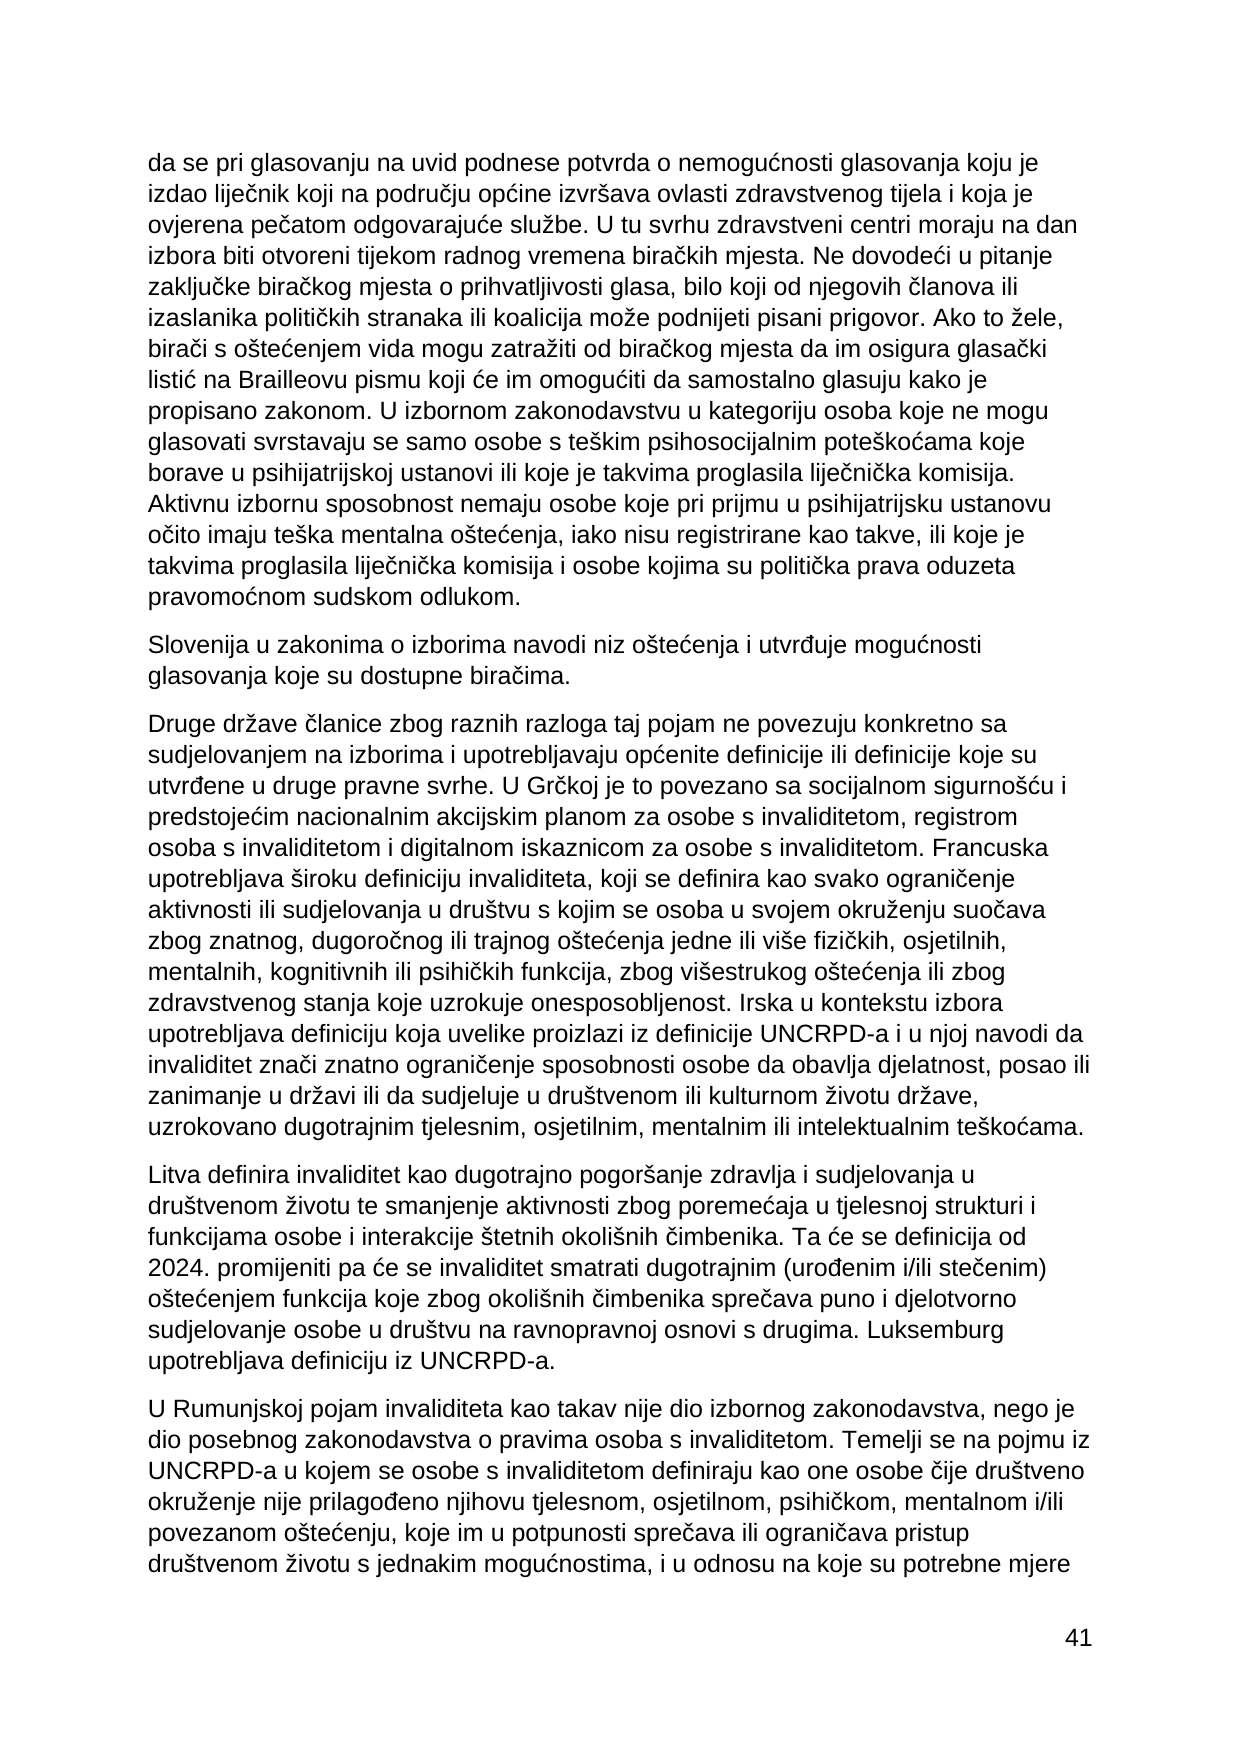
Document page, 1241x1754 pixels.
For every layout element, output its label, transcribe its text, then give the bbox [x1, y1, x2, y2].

text Litva definira invaliditet kao dugotrajno pogoršanje zdravlja i sudjelovanja u društvenom životu te smanjenje aktivnosti zbog poremećaja u tjelesnoj strukturi i funkcijama osobe i interakcije štetnih okolišnih čimbenika. Ta će se definicija od 2024. promijeniti pa će se invaliditet smatrati dugotrajnim (urođenim i/ili stečenim) oštećenjem funkcija koje zbog okolišnih čimbenika sprečava puno i djelotvorno sudjelovanje osobe u društvu na ravnopravnoj osnovi s drugima. Luksemburg upotrebljava definiciju iz UNCRPD-a. [148, 1160, 1092, 1375]
text Slovenija u zakonima o izborima navodi niz oštećenja i utvrđuje mogućnosti glasovanja koje su dostupne biračima. [148, 630, 1092, 690]
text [148, 148, 1092, 611]
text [148, 1394, 1092, 1578]
text Druge države članice zbog raznih razloga taj pojam ne povezuju konkretno sa sudjelovanjem na izborima i upotrebljavaju općenite definicije ili definicije koje su utvrđene u druge pravne svrhe. U Grčkoj je to povezano sa socijalnom sigurnošću i predstojećim nacionalnim akcijskim planom za osobe s invaliditetom, registrom osoba s invaliditetom i digitalnom iskaznicom za osobe s invaliditetom. Francuska upotrebljava široku definiciju invaliditeta, koji se definira kao svako ograničenje aktivnosti ili sudjelovanja u društvu s kojim se osoba u svojem okruženju suočava zbog znatnog, dugoročnog ili trajnog oštećenja jedne ili više fizičkih, osjetilnih, mentalnih, kognitivnih ili psihičkih funkcija, zbog višestrukog oštećenja ili zbog zdravstvenog stanja koje uzrokuje onesposobljenost. Irska u kontekstu izbora upotrebljava definiciju koja uvelike proizlazi iz definicije UNCRPD-a i u njoj navodi da invaliditet znači znatno ograničenje sposobnosti osobe da obavlja djelatnost, posao ili zanimanje u državi ili da sudjeluje u društvenom ili kulturnom životu države, uzrokovano dugotrajnim tjelesnim, osjetilnim, mentalnim ili intelektualnim teškoćama. [148, 709, 1092, 1141]
